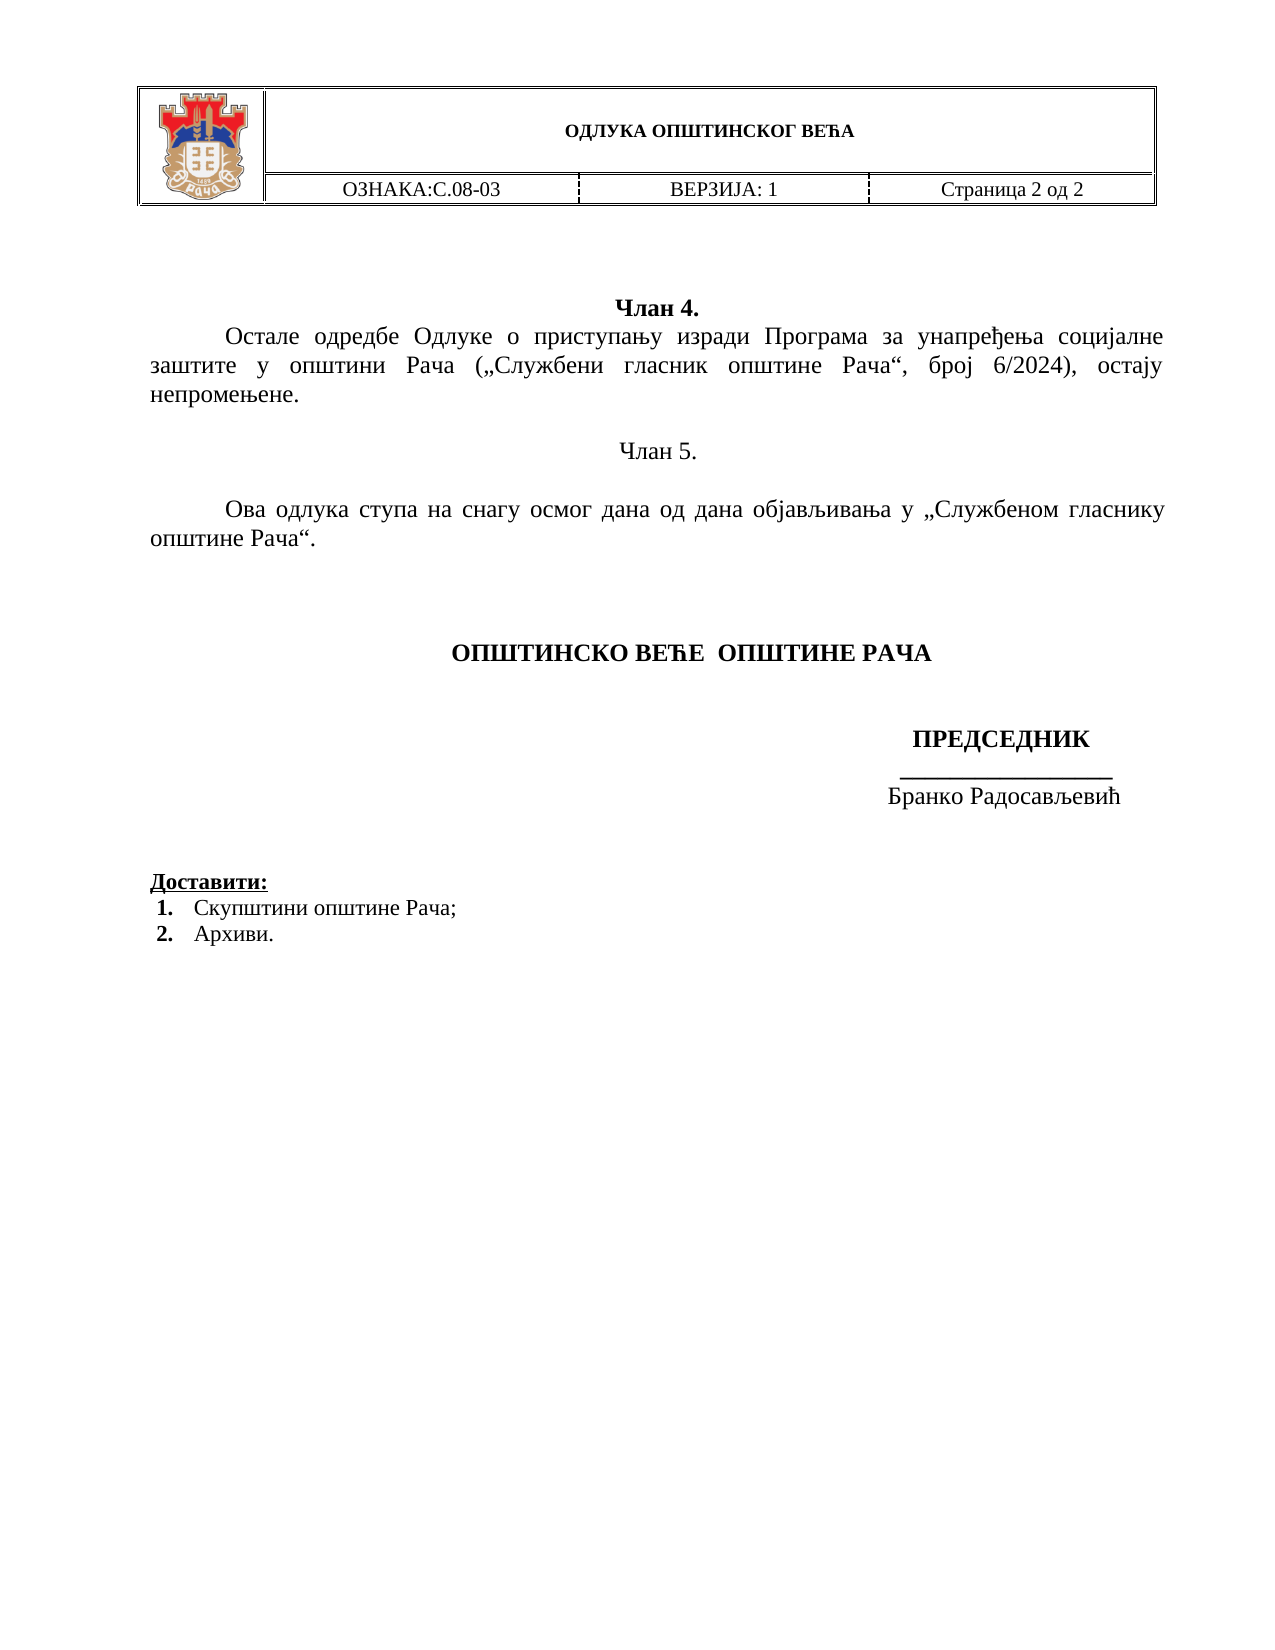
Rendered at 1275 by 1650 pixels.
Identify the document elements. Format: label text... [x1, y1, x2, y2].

text Члан 4. [150, 293, 1164, 321]
text ОПШТИНСКО ВЕЋЕ ОПШТИНЕ РАЧА [150, 638, 1167, 666]
list Архиви. [156, 920, 1167, 947]
list Скупштини општине Рача; [156, 894, 1167, 920]
table_cell ВЕРЗИЈА: 1 [579, 175, 869, 203]
text ПРЕДСЕДНИК [150, 724, 1167, 753]
text Бранко Радосављевић [150, 781, 1167, 810]
text Ова одлука ступа на снагу осмог дана од дана објављивања у „Службеном гласнику општине Рача“. [150, 494, 1167, 551]
picture [150, 93, 256, 200]
text Члан 5. [150, 436, 1167, 465]
text _________________ [150, 753, 1167, 781]
table_header ОДЛУКА ОПШТИНСКОГ ВЕЋА [264, 89, 1154, 172]
text Остале одредбе Одлуке о приступању изради Програма за унапређења социјалне заштите у општини Рача („Службени гласник општине Рача“, број 6/2024), остају непромењене. [150, 321, 1164, 408]
text Доставити: [150, 868, 1167, 894]
table_cell ОЗНАКА:С.08-03 [264, 175, 579, 203]
table_header [140, 89, 264, 203]
table_cell Страница 2 од 2 [869, 172, 1155, 203]
